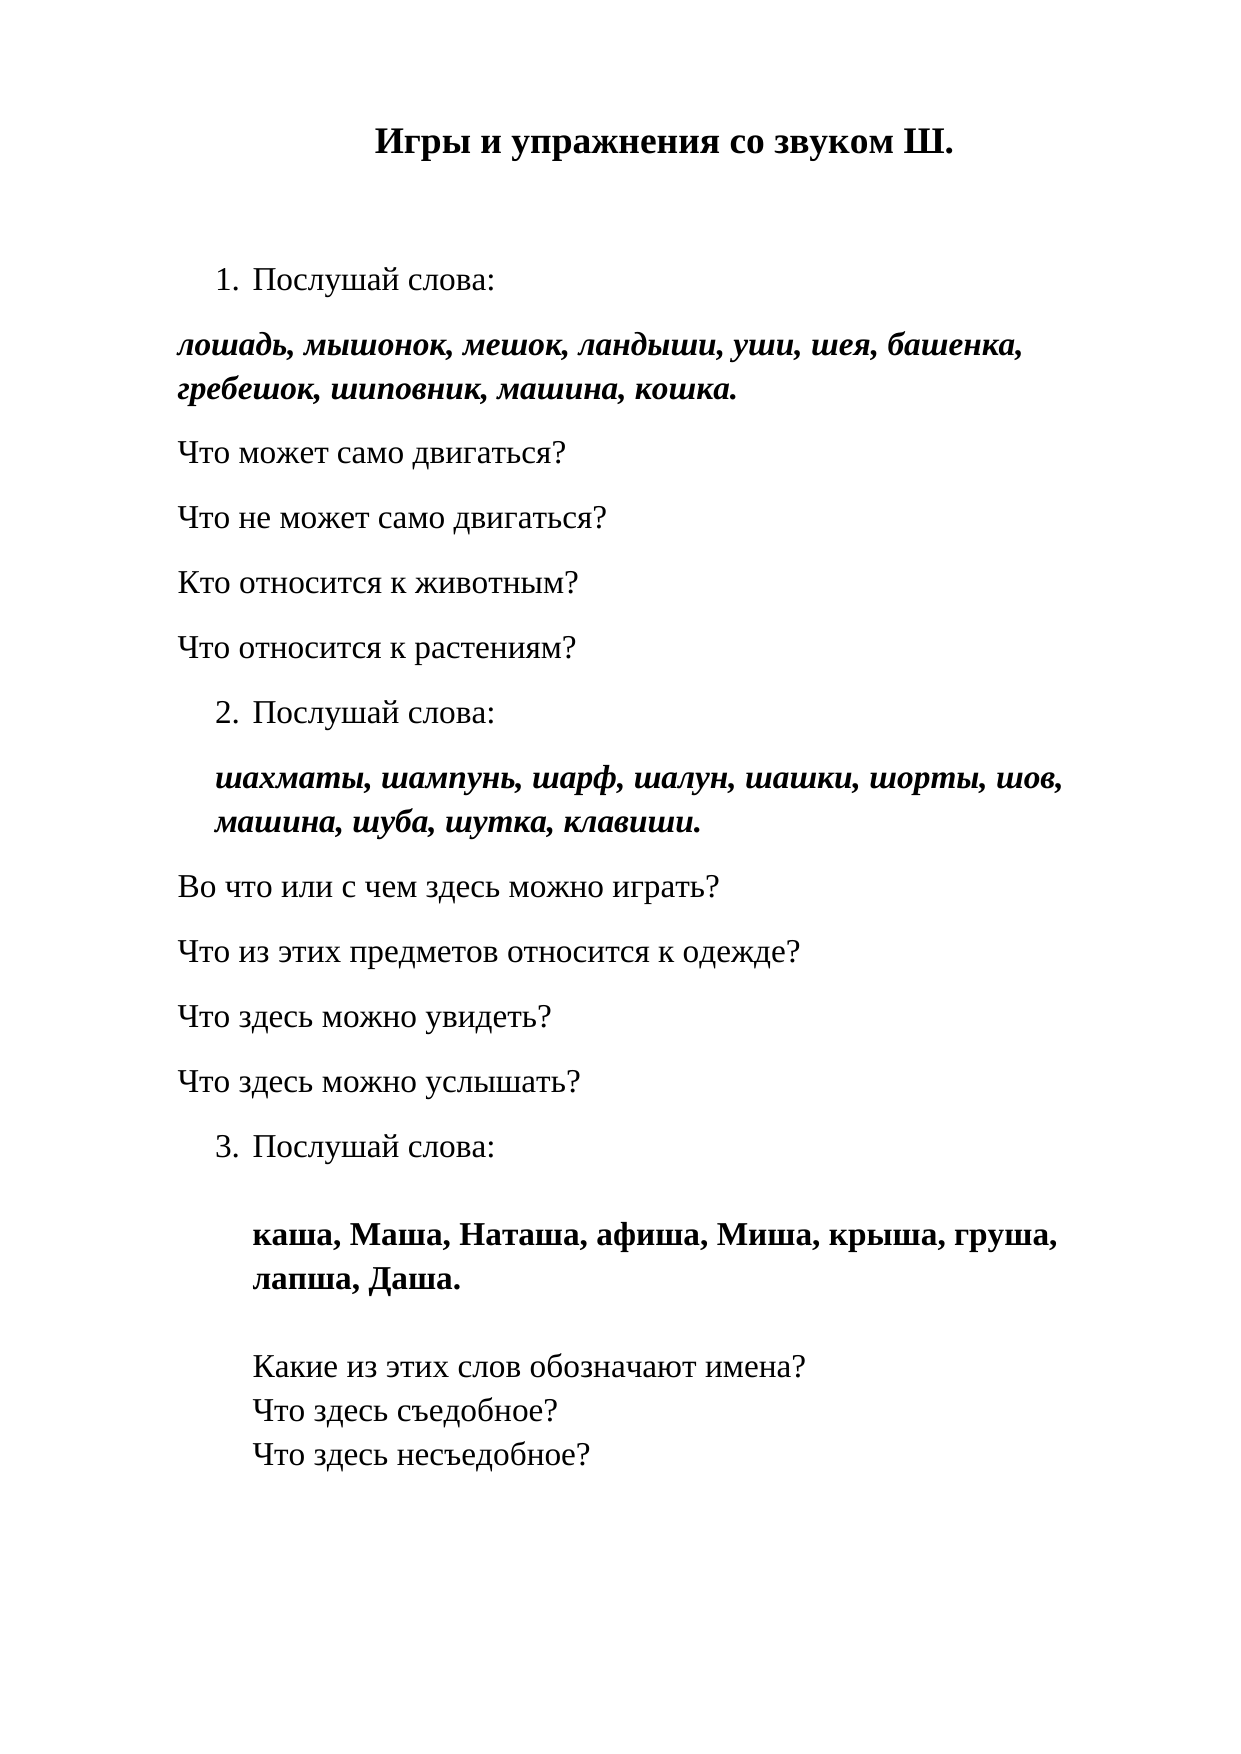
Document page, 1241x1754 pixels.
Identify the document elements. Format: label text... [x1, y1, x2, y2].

text Что не может само двигаться? [177, 498, 1152, 536]
text Что относится к растениям? [177, 627, 1152, 666]
list каша, Маша, Наташа, афиша, Миша, крыша, груша, лапша, Даша. [252, 1214, 1152, 1296]
text Что из этих предметов относится к одежде? [177, 931, 1152, 969]
text лошадь, мышонок, мешок, ландыши, уши, шея, башенка, гребешок, шиповник, машина, кошка. [177, 324, 1152, 406]
text Что здесь можно увидеть? [177, 996, 1152, 1034]
text Что может само двигаться? [177, 433, 1152, 471]
list Послушай слова: [215, 259, 1152, 297]
text Что здесь можно услышать? [177, 1061, 1152, 1099]
text шахматы, шампунь, шарф, шалун, шашки, шорты, шов, машина, шуба, шутка, клавиши. [215, 757, 1152, 840]
list Послушай слова: [215, 692, 1152, 731]
list Какие из этих слов обозначают имена? [252, 1346, 1152, 1384]
text Во что или с чем здесь можно играть? [177, 866, 1152, 904]
list Что здесь съедобное? [252, 1390, 1152, 1428]
text Игры и упражнения со звуком Ш. [177, 118, 1152, 161]
list Послушай слова: [215, 1126, 1152, 1164]
text Кто относится к животным? [177, 563, 1152, 601]
list Что здесь несъедобное? [252, 1434, 1152, 1473]
